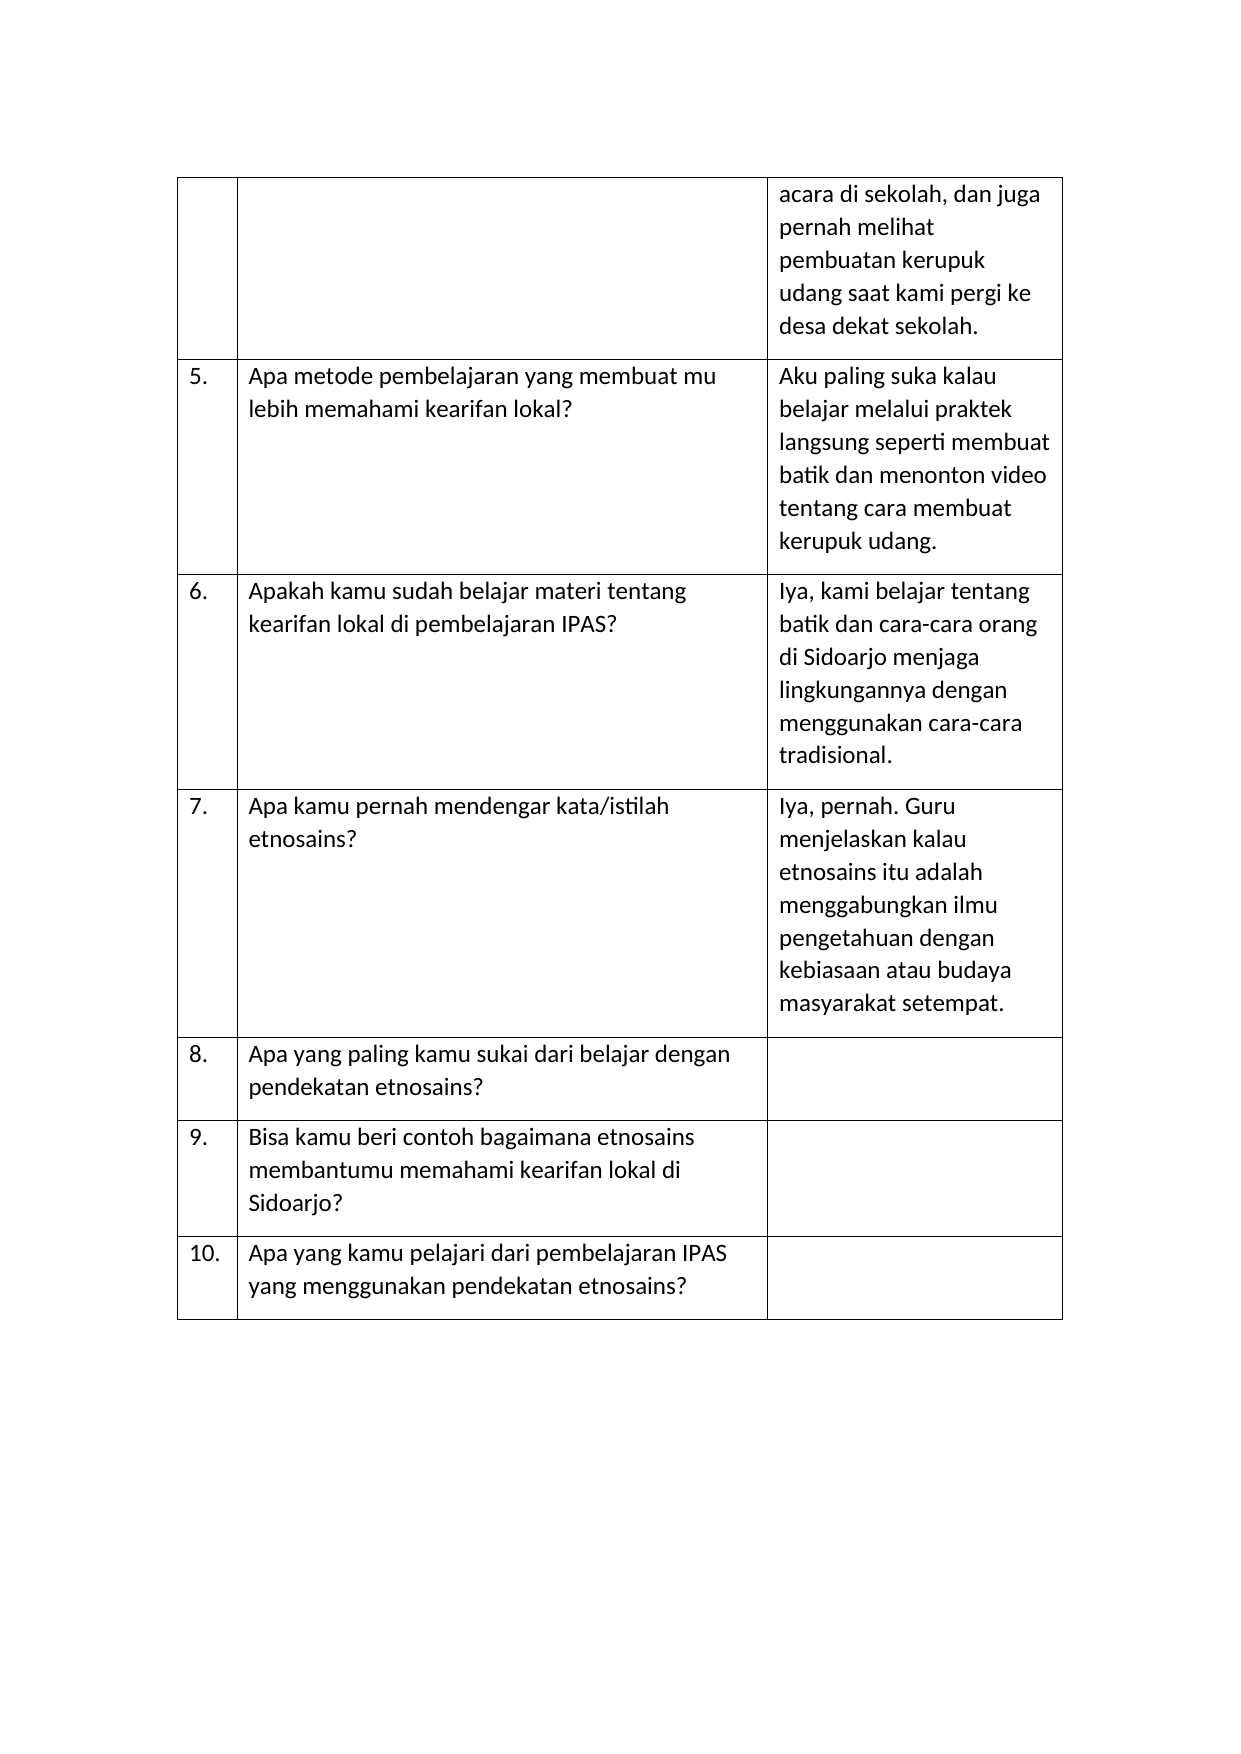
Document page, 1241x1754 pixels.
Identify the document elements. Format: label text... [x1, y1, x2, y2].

table_cell Apa kamu pernah mendengar kata/istilah etnosains? [238, 790, 767, 1037]
table_cell Bisa kamu beri contoh bagaimana etnosains membantumu memahami kearifan lokal di Sidoarjo? [238, 1121, 767, 1236]
table_cell [768, 1121, 1062, 1236]
table_cell Apa metode pembelajaran yang membuat mu lebih memahami kearifan lokal? [238, 360, 767, 574]
table_cell Apa yang paling kamu sukai dari belajar dengan pendekatan etnosains? [238, 1038, 767, 1120]
table_cell 4. [178, 178, 237, 359]
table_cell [768, 178, 1062, 359]
table_cell Aku paling suka kalau belajar melalui praktek langsung seperti membuat batik dan menonton video tentang cara membuat kerupuk udang. [768, 360, 1062, 574]
table_cell Apa yang kamu pelajari dari pembelajaran IPAS yang menggunakan pendekatan etnosains? [238, 1237, 767, 1319]
table_cell [768, 1237, 1062, 1319]
table_cell 5. [178, 360, 237, 574]
table_cell 9. [178, 1121, 237, 1236]
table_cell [238, 178, 767, 359]
table_cell Iya, kami belajar tentang batik dan cara-cara orang di Sidoarjo menjaga lingkungannya dengan menggunakan cara-cara tradisional. [768, 575, 1062, 789]
table_cell 7. [178, 790, 237, 1037]
table_cell 6. [178, 575, 237, 789]
table_cell Iya, pernah. Guru menjelaskan kalau etnosains itu adalah menggabungkan ilmu pengetahuan dengan kebiasaan atau budaya masyarakat setempat. [768, 790, 1062, 1037]
table_cell 8. [178, 1038, 237, 1120]
table_cell Apakah kamu sudah belajar materi tentang kearifan lokal di pembelajaran IPAS? [238, 575, 767, 789]
table_cell [768, 1038, 1062, 1120]
table_cell 10. [178, 1237, 237, 1319]
